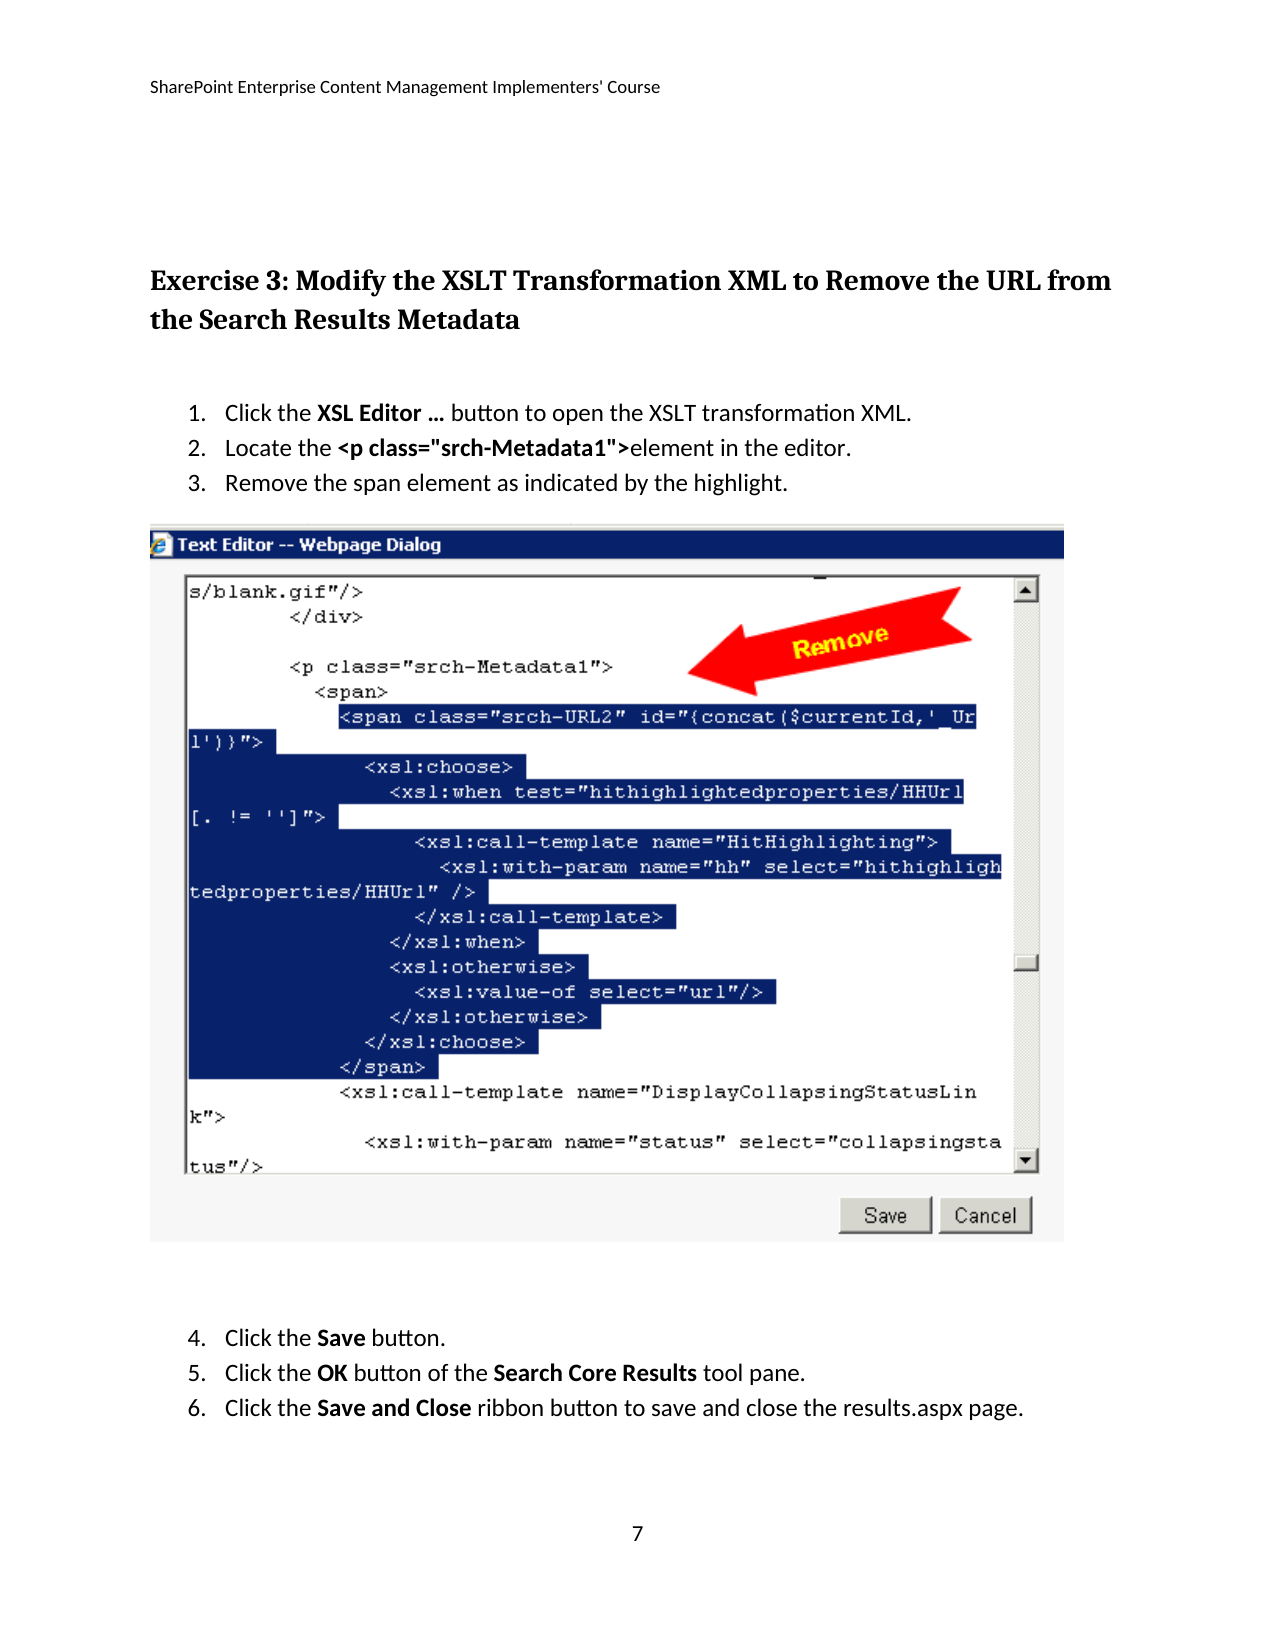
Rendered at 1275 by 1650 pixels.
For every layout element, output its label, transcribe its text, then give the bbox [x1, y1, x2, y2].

list Locate the <p class="srch-Metadata1">element in the editor. [187, 432, 1125, 463]
list Click the Save and Close ribbon button to save and close the results.aspx page. [187, 1393, 1125, 1423]
list Remove the span element as indicated by the highlight. [187, 467, 1125, 498]
list Click the XSL Editor … button to open the XSLT transformation XML. [187, 397, 1125, 428]
list Click the Save button. [187, 1323, 1125, 1353]
picture [150, 523, 1064, 1242]
list Click the OK button of the Search Core Results tool pane. [187, 1358, 1125, 1388]
subtitle Exercise 3: Modify the XSLT Transformation XML to Remove the URL from the Search Results Metadata [150, 264, 1125, 336]
